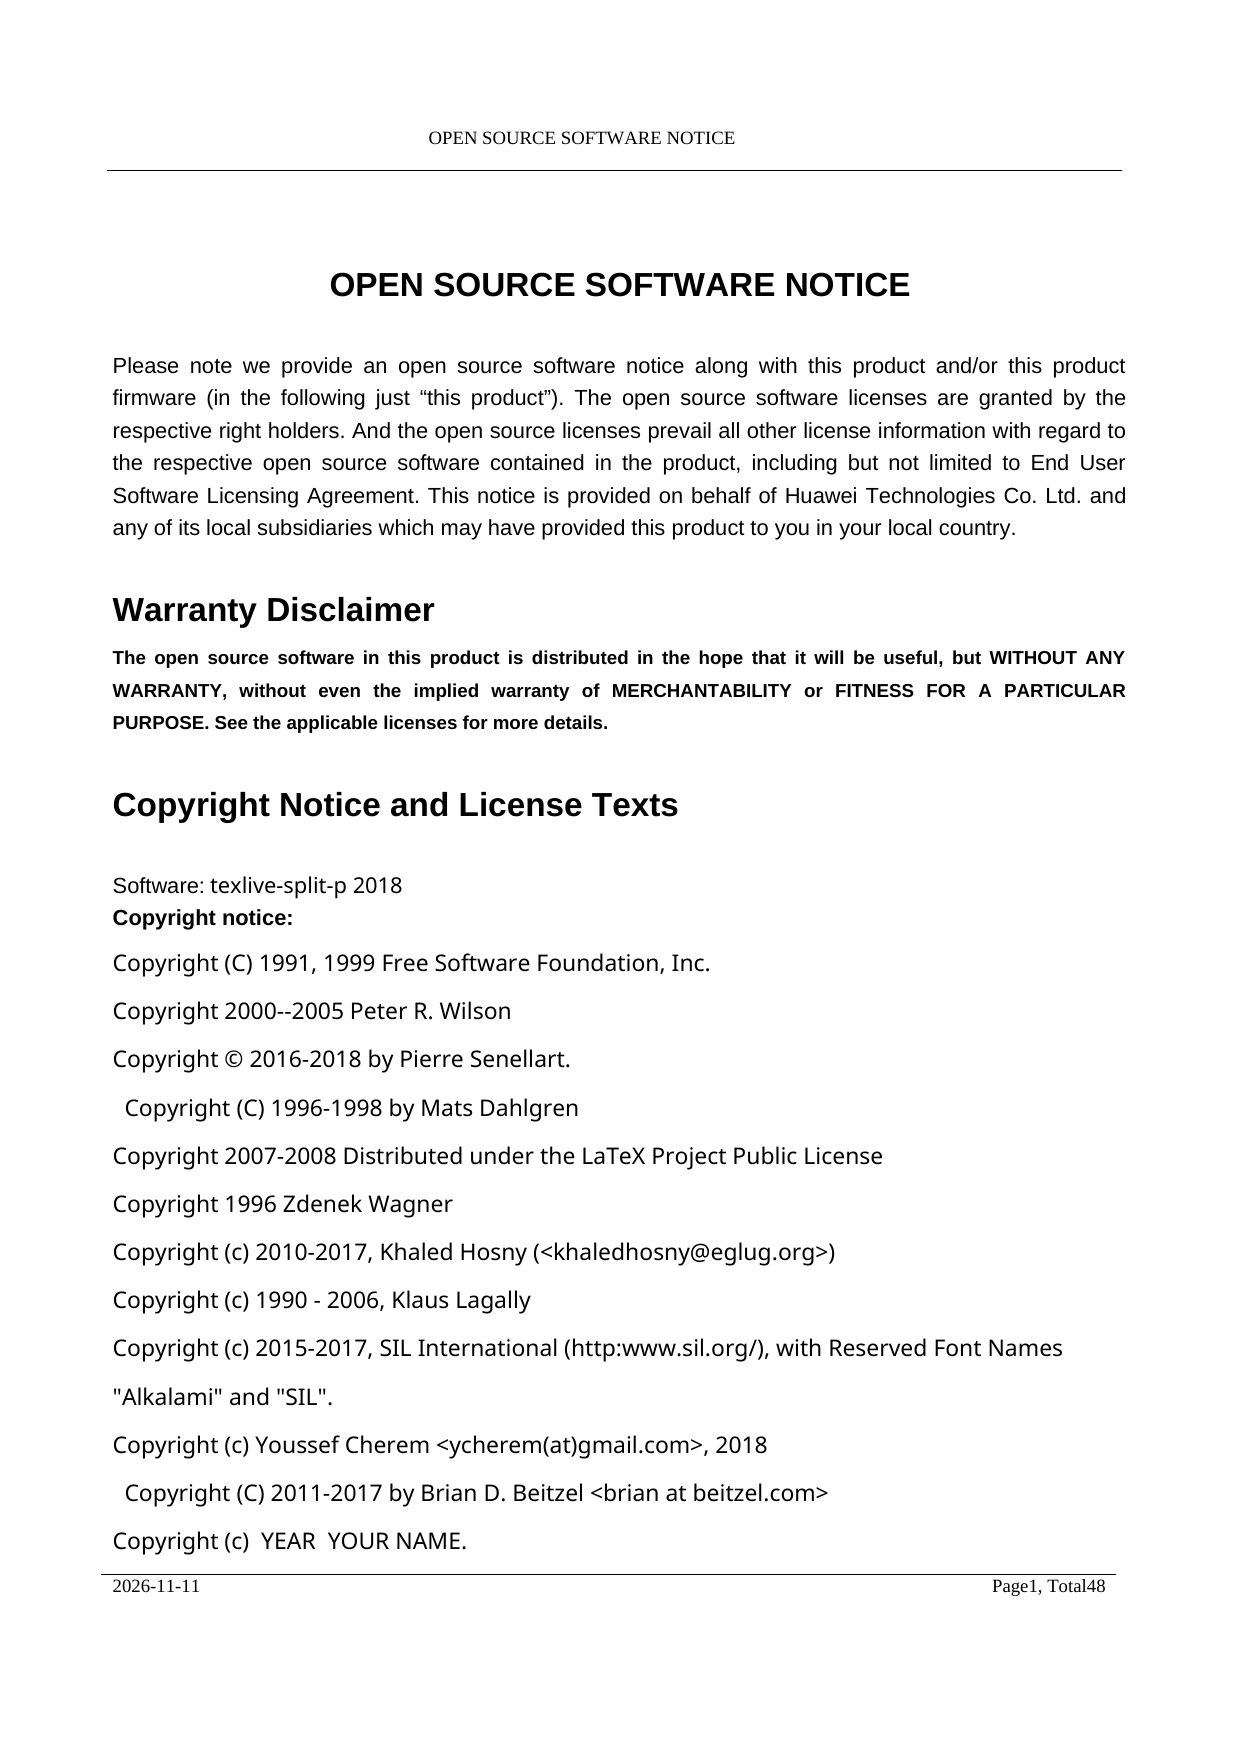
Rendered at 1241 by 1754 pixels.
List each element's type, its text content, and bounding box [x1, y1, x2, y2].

text Copyright (c) Youssef Cherem <ycherem(at)gmail.com>, 2018 [112, 1428, 1128, 1461]
text Copyright (c) 1990 - 2006, Klaus Lagally [112, 1283, 1128, 1316]
text Software: texlive-split-p 2018 [112, 869, 1128, 901]
text Copyright 2000--2005 Peter R. Wilson [112, 995, 1128, 1027]
text Copyright 1996 Zdenek Wagner [112, 1187, 1128, 1220]
text OPEN SOURCE SOFTWARE NOTICE [112, 251, 1128, 316]
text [112, 1477, 1128, 1509]
text Please note we provide an open source software notice along with this product and/or this product firmware (in the following just “this product”). The open source software licenses are granted by the respective right holders. And the open source licenses prevail all other license information with regard to the respective open source software contained in the product, including but not limited to End User Software Licensing Agreement. This notice is provided on behalf of Huawei Technologies Co. Ltd. and any of its local subsidiaries which may have provided this product to you in your local country. [112, 349, 1128, 544]
text Copyright (c) 2010-2017, Khaled Hosny (<khaledhosny@eglug.org>) [112, 1235, 1128, 1268]
text Copyright notice: [112, 901, 1128, 934]
text Copyright (c) 2015-2017, SIL International (http:www.sil.org/), with Reserved Font Names "Alkalami" and "SIL". [112, 1332, 1128, 1413]
text Copyright (c) YEAR YOUR NAME. [112, 1525, 1128, 1557]
text The open source software in this product is distributed in the hope that it will be useful, but WITHOUT ANY WARRANTY, without even the implied warranty of MERCHANTABILITY or FITNESS FOR A PARTICULAR PURPOSE. See the applicable licenses for more details. [112, 641, 1128, 739]
text Copyright © 2016-2018 by Pierre Senellart. [112, 1043, 1128, 1075]
text Copyright Notice and License Texts [112, 771, 1128, 836]
text Copyright (C) 1996-1998 by Mats Dahlgren [112, 1091, 1128, 1123]
text Copyright (C) 1991, 1999 Free Software Foundation, Inc. [112, 947, 1128, 979]
text Warranty Disclaimer [112, 576, 1128, 641]
text Copyright 2007-2008 Distributed under the LaTeX Project Public License [112, 1139, 1128, 1172]
